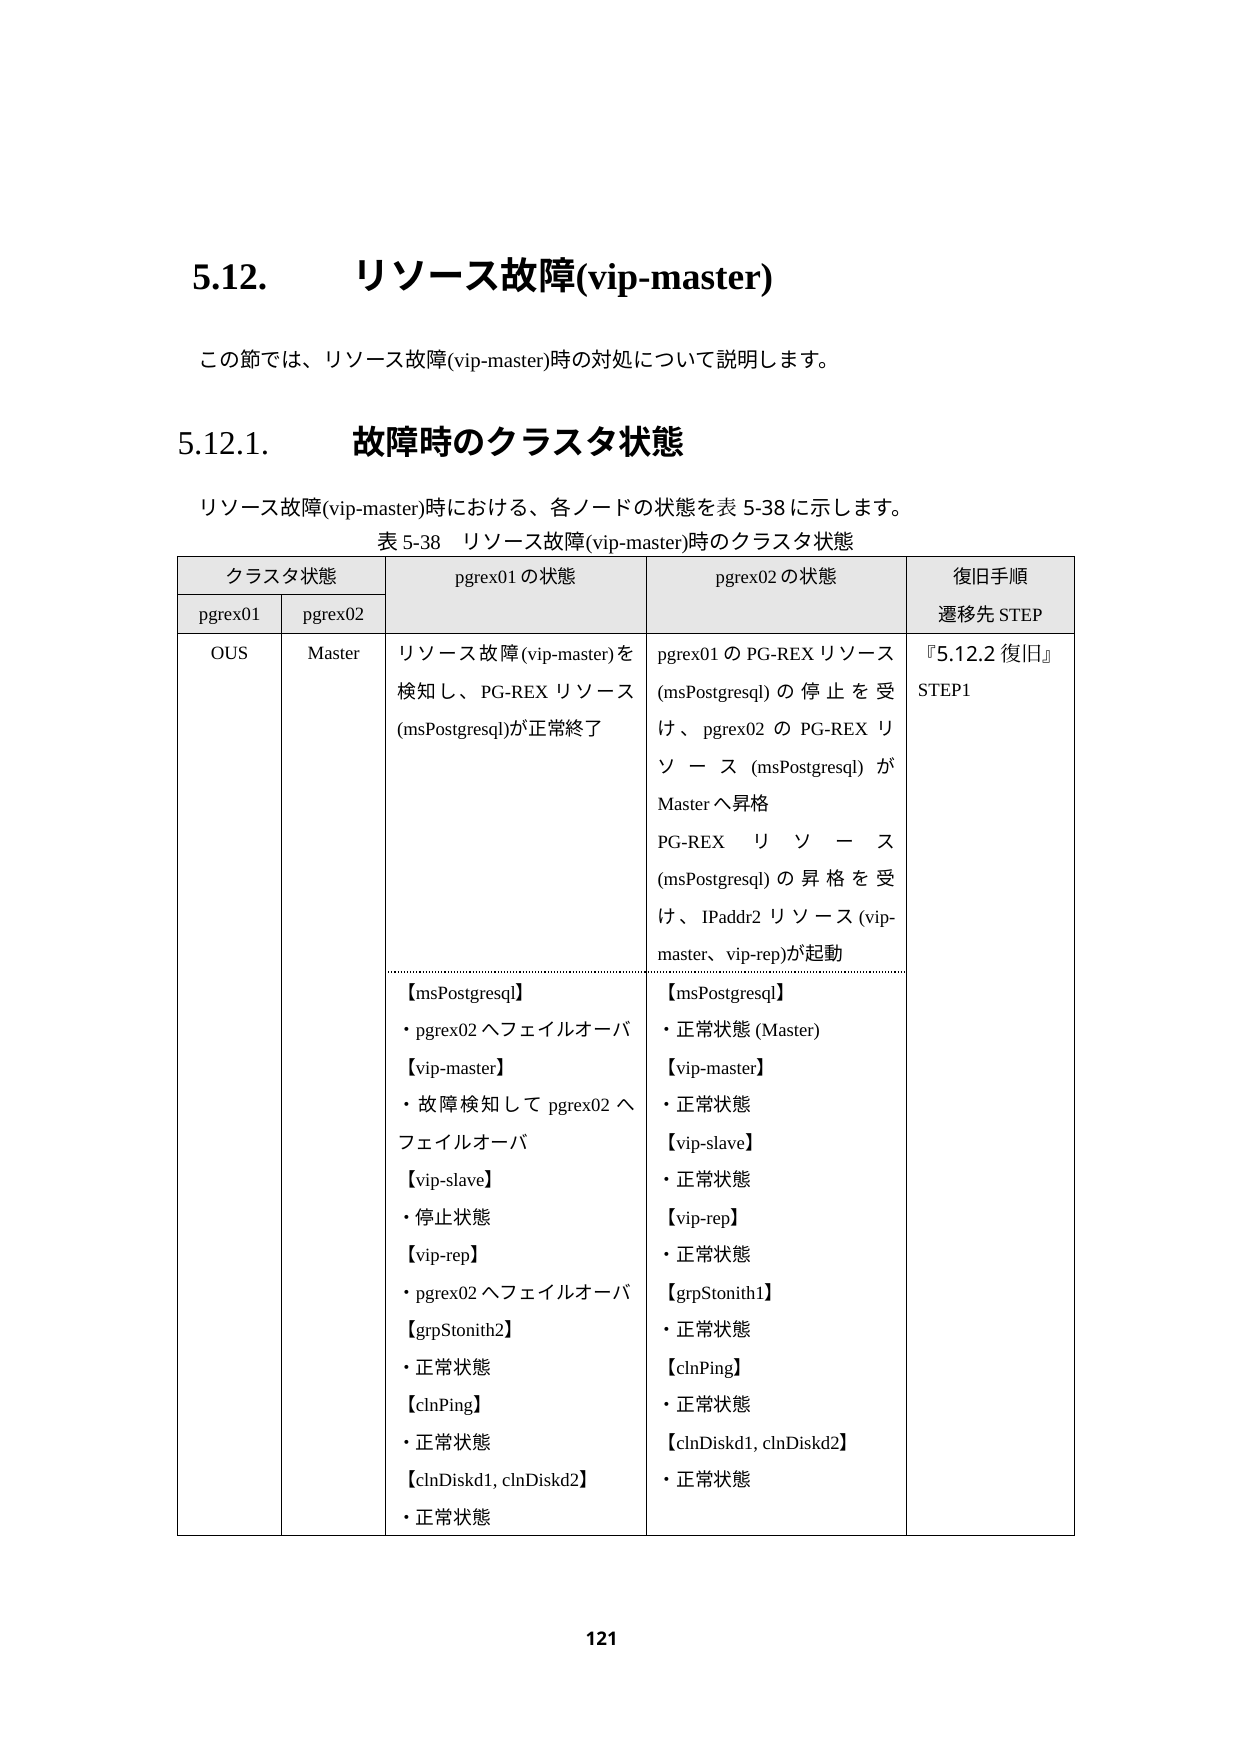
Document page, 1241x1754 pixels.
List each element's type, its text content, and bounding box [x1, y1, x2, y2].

table_cell リソース故障(vip-master)を検知し、PG-REXリソース(msPostgresql)が正常終了 [386, 634, 646, 971]
text 表 5-15 リソース故障(vip-master)時のクラスタ状態 [177, 526, 1054, 556]
text リソース故障(vip-master)時における、各ノードの状態を表 5-15に示します。 [177, 488, 1054, 526]
table_cell pgrex01 [178, 595, 281, 633]
table_cell pgrex01のPG-REXリソース(msPostgresql)の停止を受け、pgrex02のPG-REXリソース(msPostgresql)がMasterへ昇格 PG-REXリソース(msPostgresql)の昇格を受け、IPaddr2リソース(vip-master、vip-rep)が起動 [647, 634, 906, 971]
table_cell 『5.12.2 復旧』 STEP1 [907, 634, 1074, 1535]
table_header pgrex01の状態 [386, 557, 646, 633]
table_cell 【msPostgresql】 ・正常状態 (Master) 【vip-master】 ・正常状態 【vip-slave】 ・正常状態 【vip-rep】 ・正常状態 【grpStonith1】 ・正常状態 【clnPing】 ・正常状態 【clnDiskd1, clnDiskd2】 ・正常状態 [647, 971, 906, 1535]
table_cell OUS [178, 634, 281, 1535]
table_header pgrex02の状態 [647, 557, 906, 633]
subtitle リソース故障(vip-master) [192, 236, 1063, 311]
table_header 復旧手順 遷移先STEP [907, 557, 1074, 633]
table_cell pgrex02 [282, 595, 385, 633]
text この節では、リソース故障(vip-master)時の対処について説明します。 [177, 340, 1054, 378]
table_header クラスタ状態 [178, 557, 385, 594]
table_cell Master [282, 634, 385, 1535]
subtitle 故障時のクラスタ状態 [177, 403, 1063, 478]
table_cell 【msPostgresql】 ・pgrex02へフェイルオーバ 【vip-master】 ・故障検知してpgrex02へフェイルオーバ 【vip-slave】 ・停止状態 【vip-rep】 ・pgrex02へフェイルオーバ 【grpStonith2】 ・正常状態 【clnPing】 ・正常状態 【clnDiskd1, clnDiskd2】 ・正常状態 [386, 971, 646, 1535]
